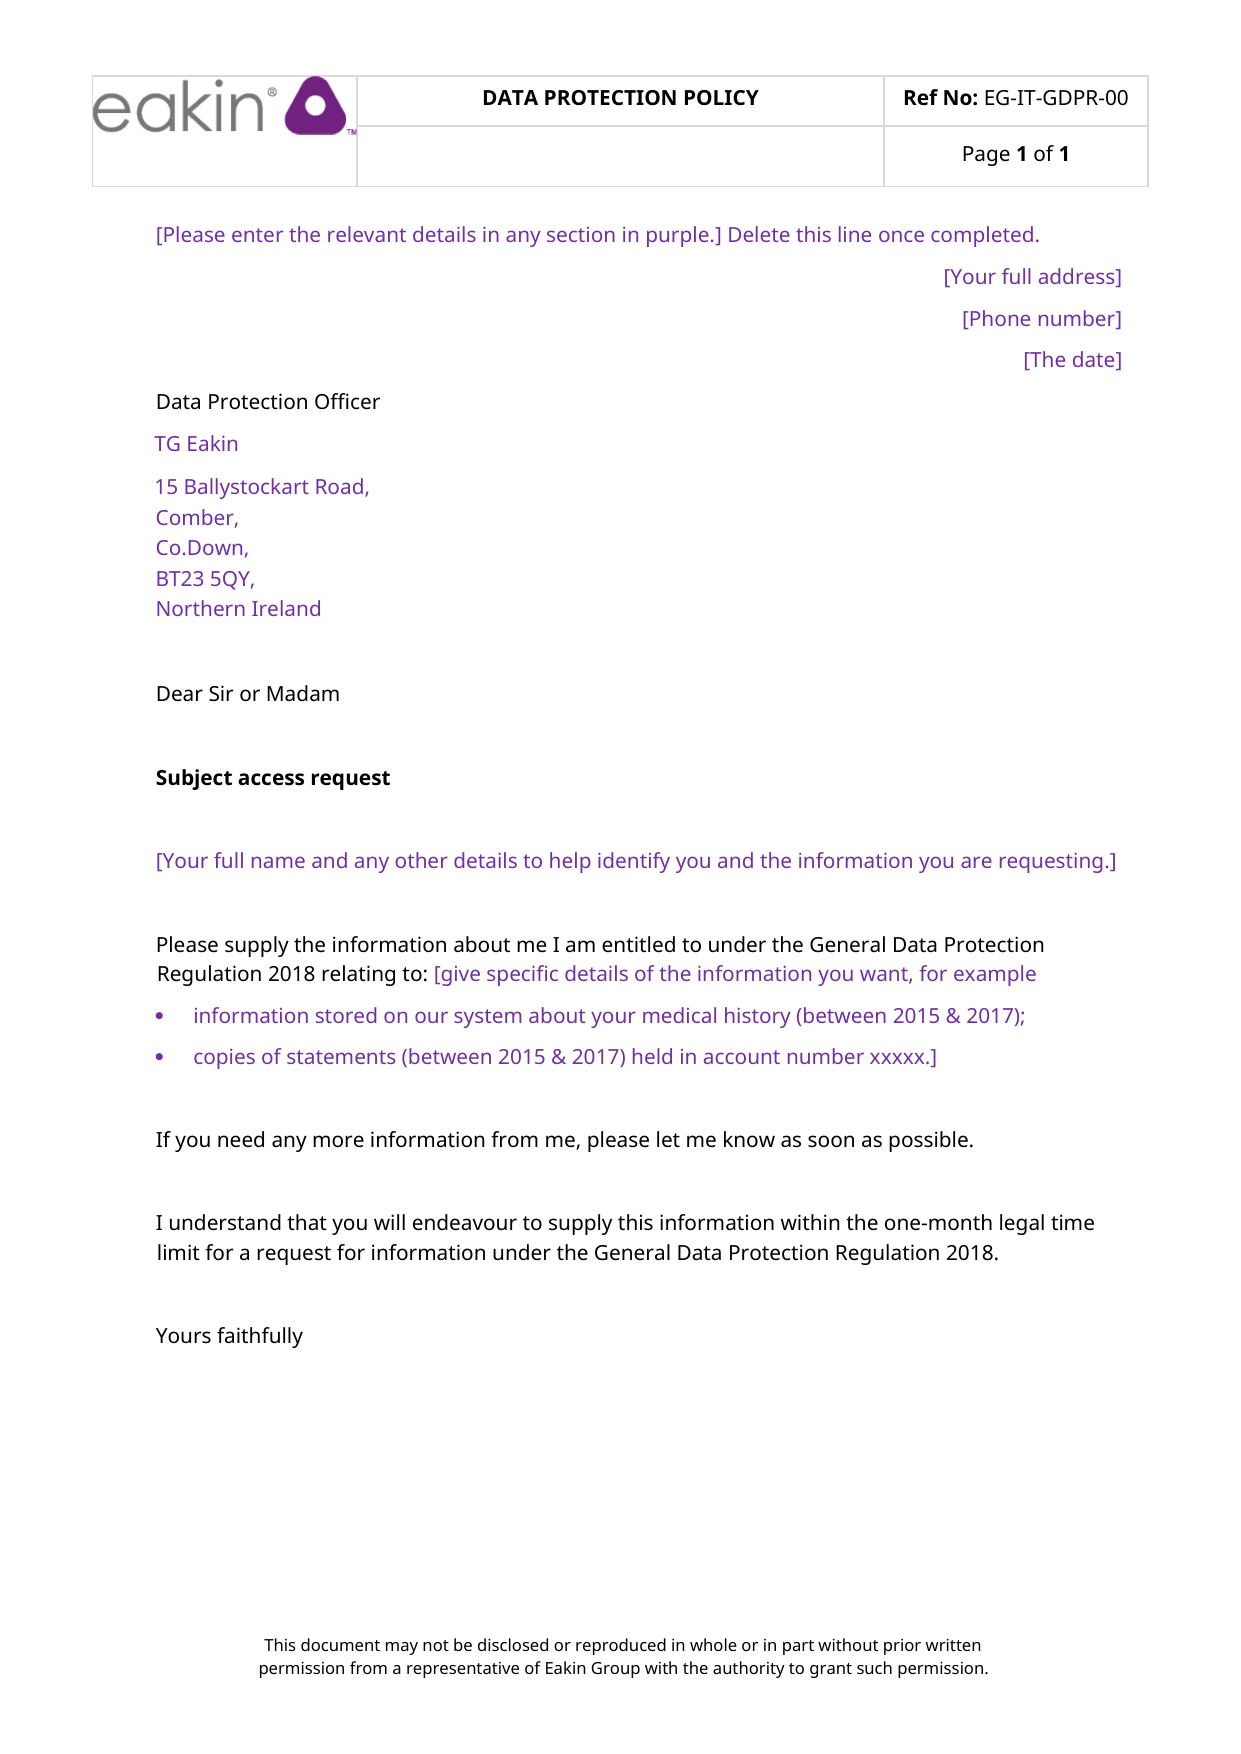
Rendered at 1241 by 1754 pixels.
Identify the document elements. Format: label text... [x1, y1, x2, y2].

text Data Protection Officer [156, 387, 1122, 416]
text Please supply the information about me I am entitled to under the General Data Protection Regulation 2018 relating to: [give specific details of the information you want, for example [156, 930, 1122, 988]
text [Please enter the relevant details in any section in purple.] Delete this line once completed. [156, 220, 1122, 248]
picture [92, 76, 357, 135]
text 15 Ballystockart Road, Comber, Co.Down, BT23 5QY, Northern Ireland [154, 472, 1122, 623]
text [Phone number] [156, 304, 1122, 332]
text [The date] [156, 345, 1122, 374]
text If you need any more information from me, please let me know as soon as possible. [156, 1125, 1122, 1153]
text [Your full name and any other details to help identify you and the information you are requesting.] [156, 847, 1122, 875]
text Subject access request [156, 763, 1122, 791]
list copies of statements (between 2015 & 2017) held in account number xxxxx.] [156, 1042, 1122, 1071]
text Yours faithfully [156, 1321, 1122, 1349]
text TG Eakin [154, 429, 1122, 457]
text [Your full address] [156, 262, 1122, 290]
text I understand that you will endeavour to supply this information within the one-month legal time limit for a request for information under the General Data Protection Regulation 2018. [156, 1208, 1122, 1266]
list information stored on our system about your medical history (between 2015 & 2017); [156, 1001, 1122, 1029]
text Dear Sir or Madam [156, 679, 1122, 708]
